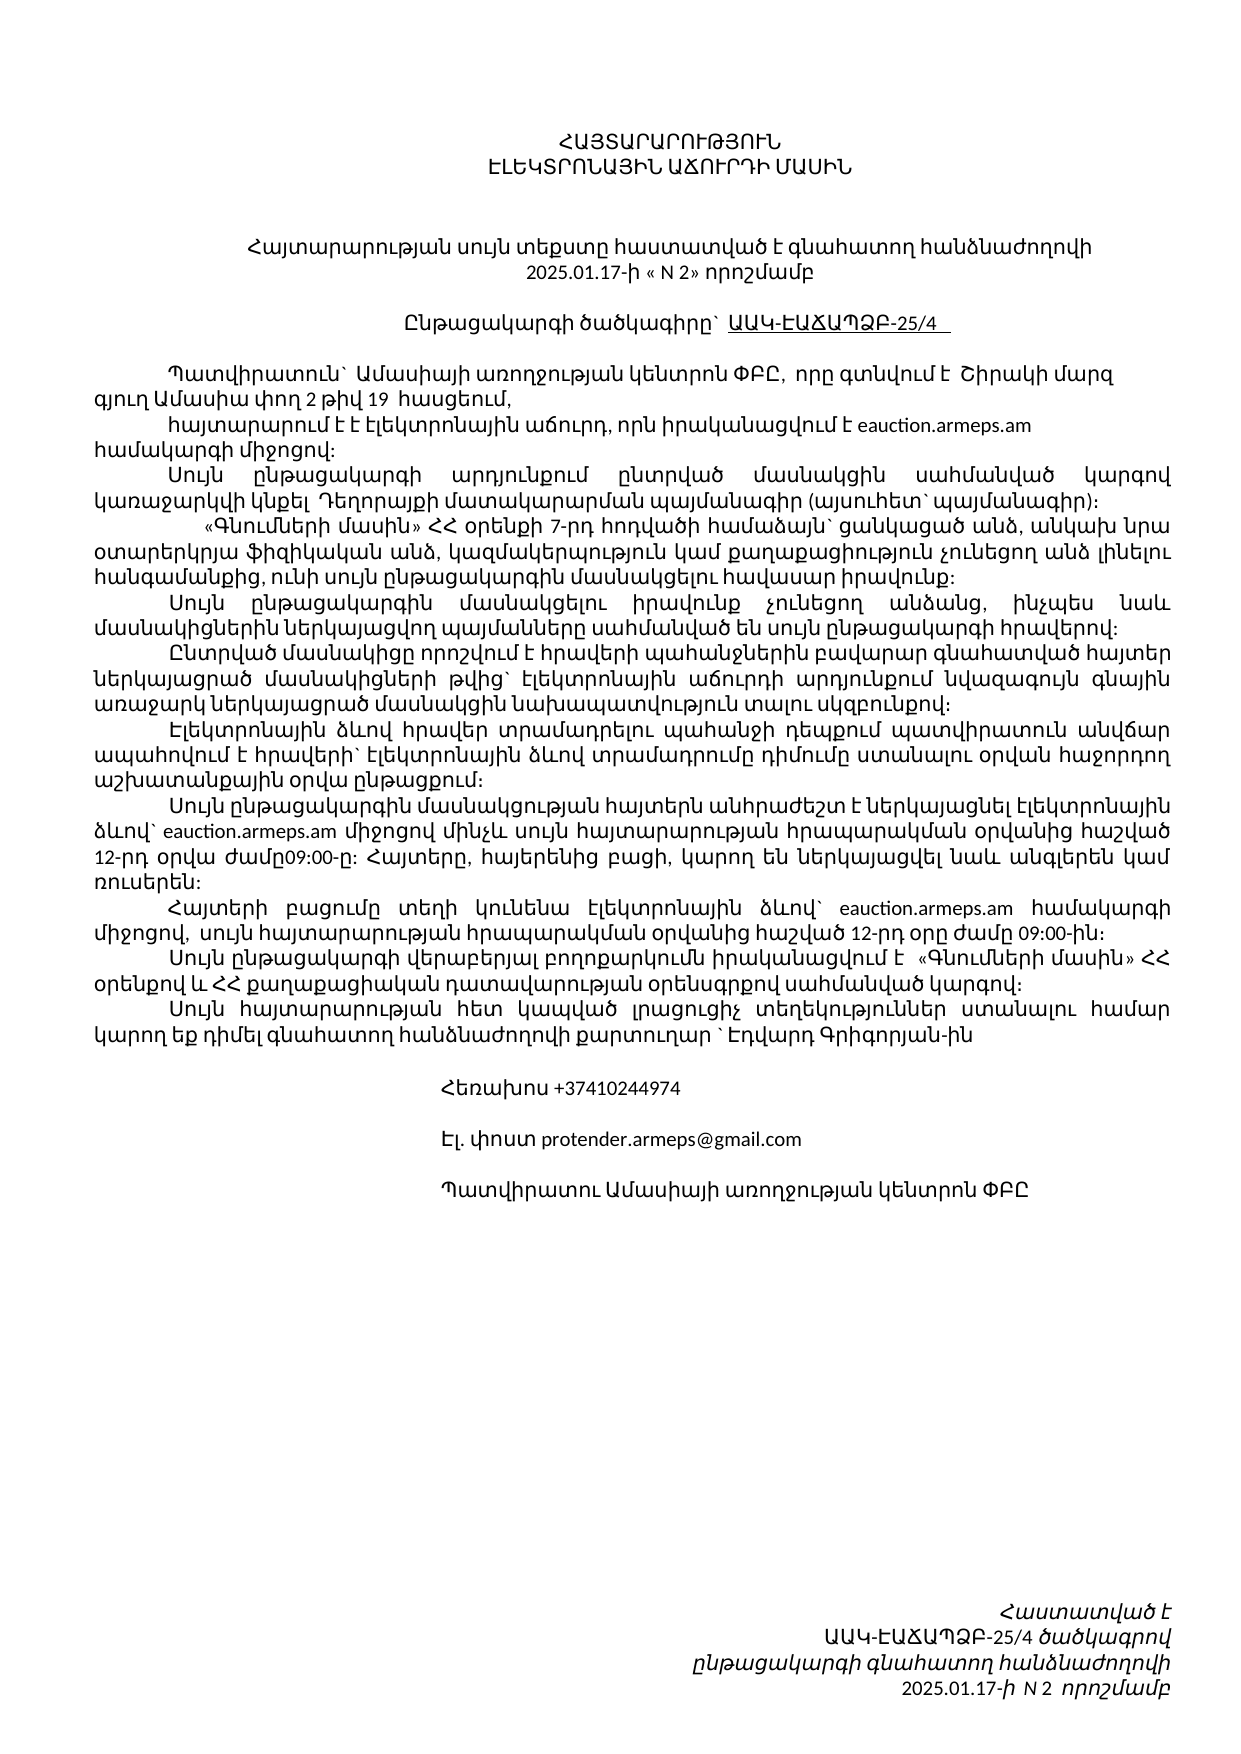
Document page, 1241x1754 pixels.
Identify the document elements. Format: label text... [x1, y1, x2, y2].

text Սույն ընթացակարգին մասնակցելու իրավունք չունեցող անձանց, ինչպես նաև մասնակիցներին ներկայացվող պայմանները սահմանված են սույն ընթացակարգի հրավերով: [94, 590, 1171, 641]
text ԷԼԵԿՏՐՈՆԱՅԻՆ ԱՃՈՒՐԴԻ ՄԱՍԻՆ [94, 154, 1171, 180]
text ՀԱՅՏԱՐԱՐՈՒԹՅՈՒՆ [94, 129, 1171, 154]
text Սույն հայտարարության հետ կապված լրացուցիչ տեղեկություններ ստանալու համար կարող եք դիմել գնահատող հանձնաժողովի քարտուղար ` Էդվարդ Գրիգորյան-ին [94, 996, 1171, 1047]
text Հաստատված է [94, 1599, 1171, 1624]
text 2025.01.17 -ի « N 2» որոշմամբ [94, 259, 1171, 285]
text 2025.01.17 -ի N 2 որոշմամբ [94, 1675, 1171, 1701]
text Հեռախոս +37410244974 [94, 1076, 1171, 1101]
text «Գնումների մասին» ՀՀ օրենքի 7-րդ հոդվածի համաձայն` ցանկացած անձ, անկախ նրա օտարերկրյա ֆիզիկական անձ, կազմակերպություն կամ քաղաքացիություն չունեցող անձ լինելու հանգամանքից, ունի սույն ընթացակարգին մասնակցելու հավասար իրավունք: [94, 513, 1171, 590]
text Ընտրված մասնակիցը որոշվում է հրավերի պահանջներին բավարար գնահատված հայտեր ներկայացրած մասնակիցների թվից` էլեկտրոնային աճուրդի արդյունքում նվազագույն գնային առաջարկ ներկայացրած մասնակցին նախապատվություն տալու սկզբունքով։ [94, 641, 1171, 717]
text Ընթացակարգի ծածկագիրը` ԱԱԿ-ԷԱՃԱՊՁԲ-25/4 [94, 310, 1171, 336]
text Սույն ընթացակարգի վերաբերյալ բողոքարկումն իրականացվում է «Գնումների մասին» ՀՀ օրենքով և ՀՀ քաղաքացիական դատավարության օրենսգրքով սահմանված կարգով։ [94, 946, 1171, 996]
text Սույն ընթացակարգին մասնակցության հայտերն անհրաժեշտ է ներկայացնել էլեկտրոնային ձևով` eauction.armeps.am միջոցով մինչև սույն հայտարարության հրապարակման օրվանից հաշված 12-րդ օրվա ժամը09:00-ը: Հայտերը, հայերենից բացի, կարող են ներկայացվել նաև անգլերեն կամ ռուսերեն: [94, 793, 1171, 895]
text ընթացակարգի գնահատող հանձնաժողովի [94, 1650, 1171, 1675]
text Հայտերի բացումը տեղի կունենա էլեկտրոնային ձևով` eauction.armeps.am համակարգի միջոցով, սույն հայտարարության հրապարակման օրվանից հաշված 12-րդ օրը ժամը 09:00-ին։ [94, 895, 1171, 946]
text Էլ. փոստ protender.armeps@gmail.com [94, 1126, 1171, 1152]
text հայտարարում է է էլեկտրոնային աճուրդ, որն իրականացվում է eauction.armeps.am համակարգի միջոցով: [94, 412, 1171, 463]
text Պատվիրատու Ամասիայի առողջության կենտրոն ՓԲԸ [94, 1177, 1171, 1203]
text Էլեկտրոնային ձևով հրավեր տրամադրելու պահանջի դեպքում պատվիրատուն անվճար ապահովում է հրավերի` էլեկտրոնային ձևով տրամադրումը դիմումը ստանալու օրվան հաջորդող աշխատանքային օրվա ընթացքում։ [94, 717, 1171, 793]
text Պատվիրատուն` Ամասիայի առողջության կենտրոն ՓԲԸ, որը գտնվում է Շիրակի մարզ գյուղ Ամասիա փող 2 թիվ 19 հասցեում, [94, 361, 1171, 412]
text ԱԱԿ-ԷԱՃԱՊՁԲ-25/4 ծածկագրով [94, 1624, 1171, 1650]
text Հայտարարության սույն տեքստը հաստատված է գնահատող հանձնաժողովի [94, 234, 1171, 259]
text Սույն ընթացակարգի արդյունքում ընտրված մասնակցին սահմանված կարգով կառաջարկվի կնքել Դեղորայքի մատակարարման պայմանագիր (այսուհետ` պայմանագիր)։ [94, 463, 1171, 513]
